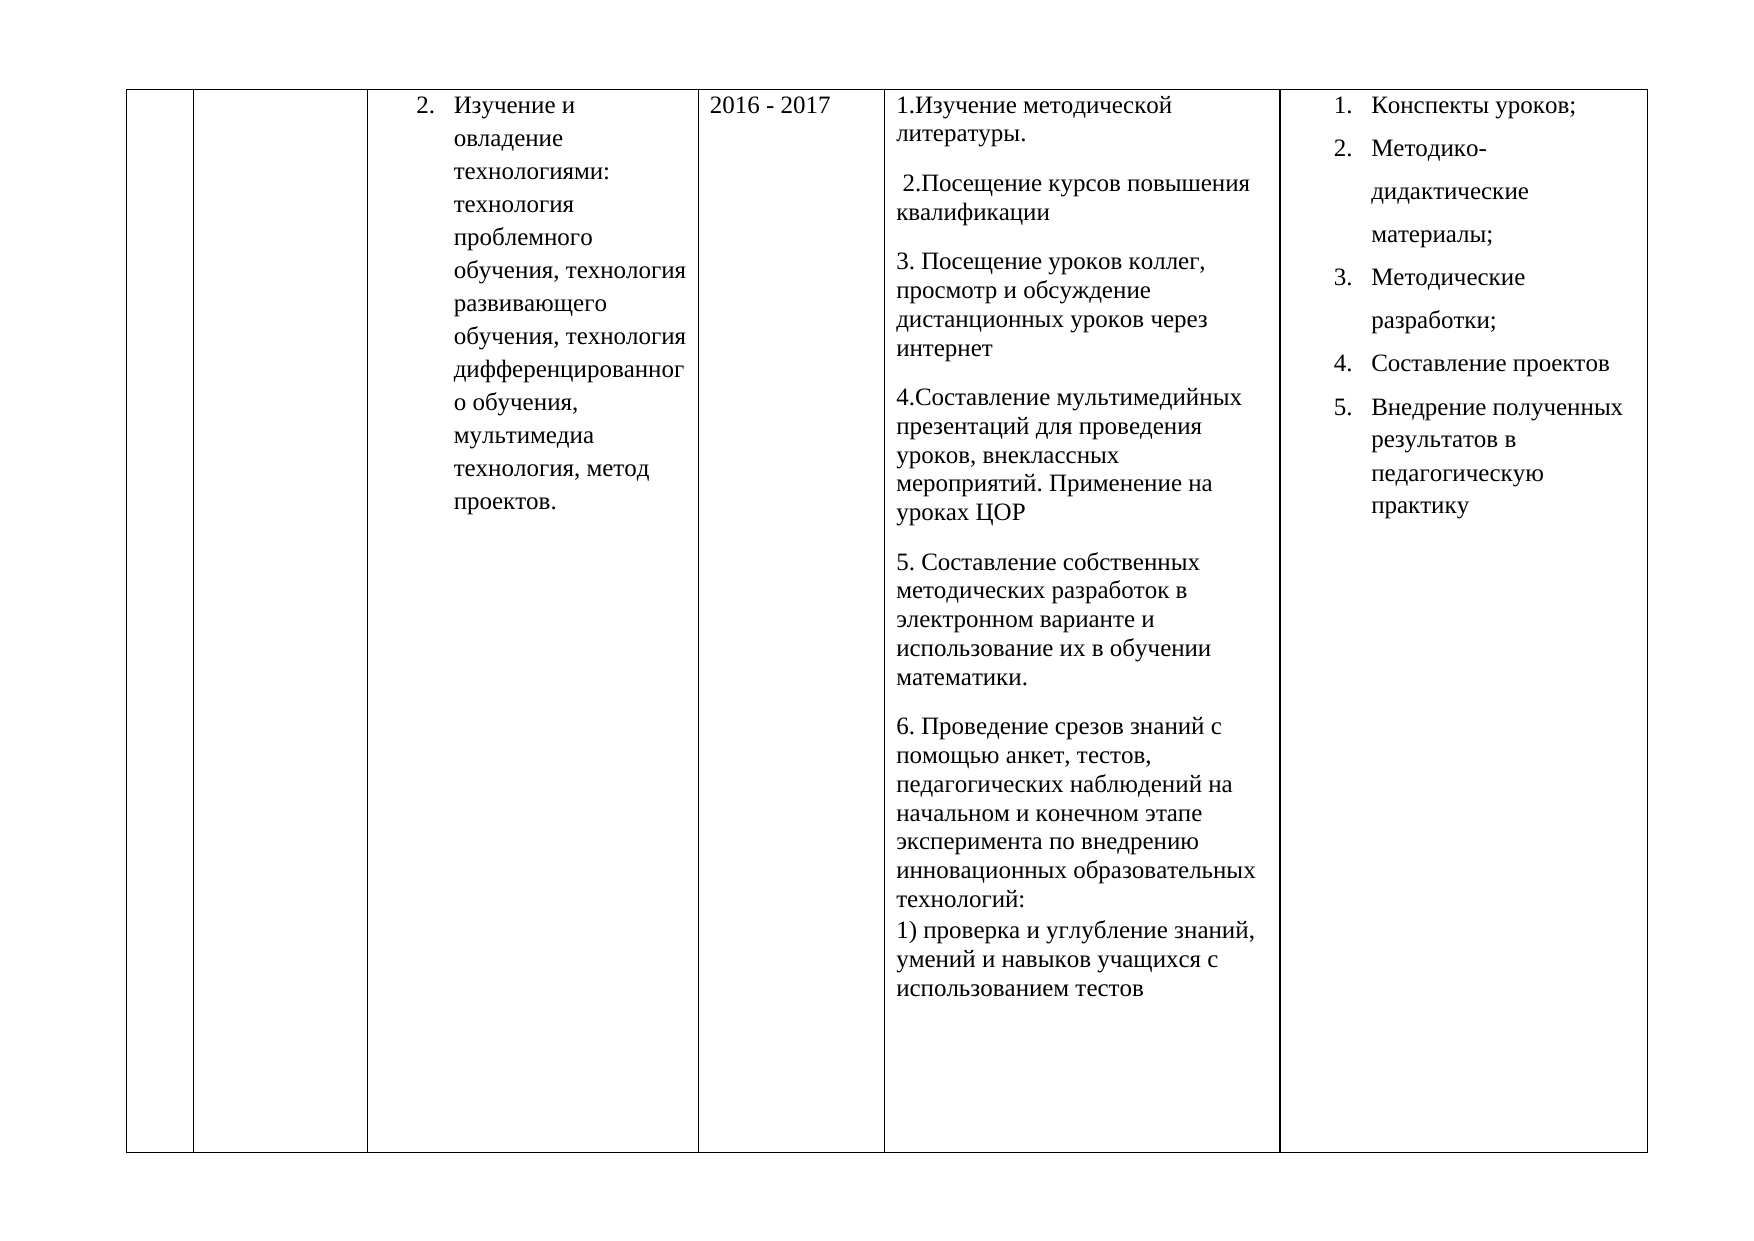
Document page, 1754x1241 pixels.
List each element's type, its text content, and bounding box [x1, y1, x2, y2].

table_cell Конспекты уроков; Методико-дидактические материалы; Методические разработки; Составление проектов Внедрение полученных результатов в педагогическую практику [1281, 90, 1647, 1152]
table_cell [127, 90, 193, 1152]
table_cell [194, 90, 367, 1152]
table_cell 1.Изучение методической литературы. 2.Посещение курсов повышения квалификации 3. Посещение уроков коллег, просмотр и обсуждение дистанционных уроков через интернет 4.Составление мультимедийных презентаций для проведения уроков, внеклассных мероприятий. Применение на уроках ЦОР 5. Составление собственных методических разработок в электронном варианте и использование их в обучении математики. 6. Проведение срезов знаний с помощью анкет, тестов, педагогических наблюдений на начальном и конечном этапе эксперимента по внедрению инновационных образовательных технологий: 1) проверка и углубление знаний, умений и навыков учащихся с использованием тестов [885, 90, 1279, 1152]
table_cell 2016 - 2017 [699, 90, 884, 1152]
table_cell Изучение и овладение технологиями: технология проблемного обучения, технология развивающего обучения, технология дифференцированного обучения, мультимедиа технология, метод проектов. [368, 90, 698, 1152]
